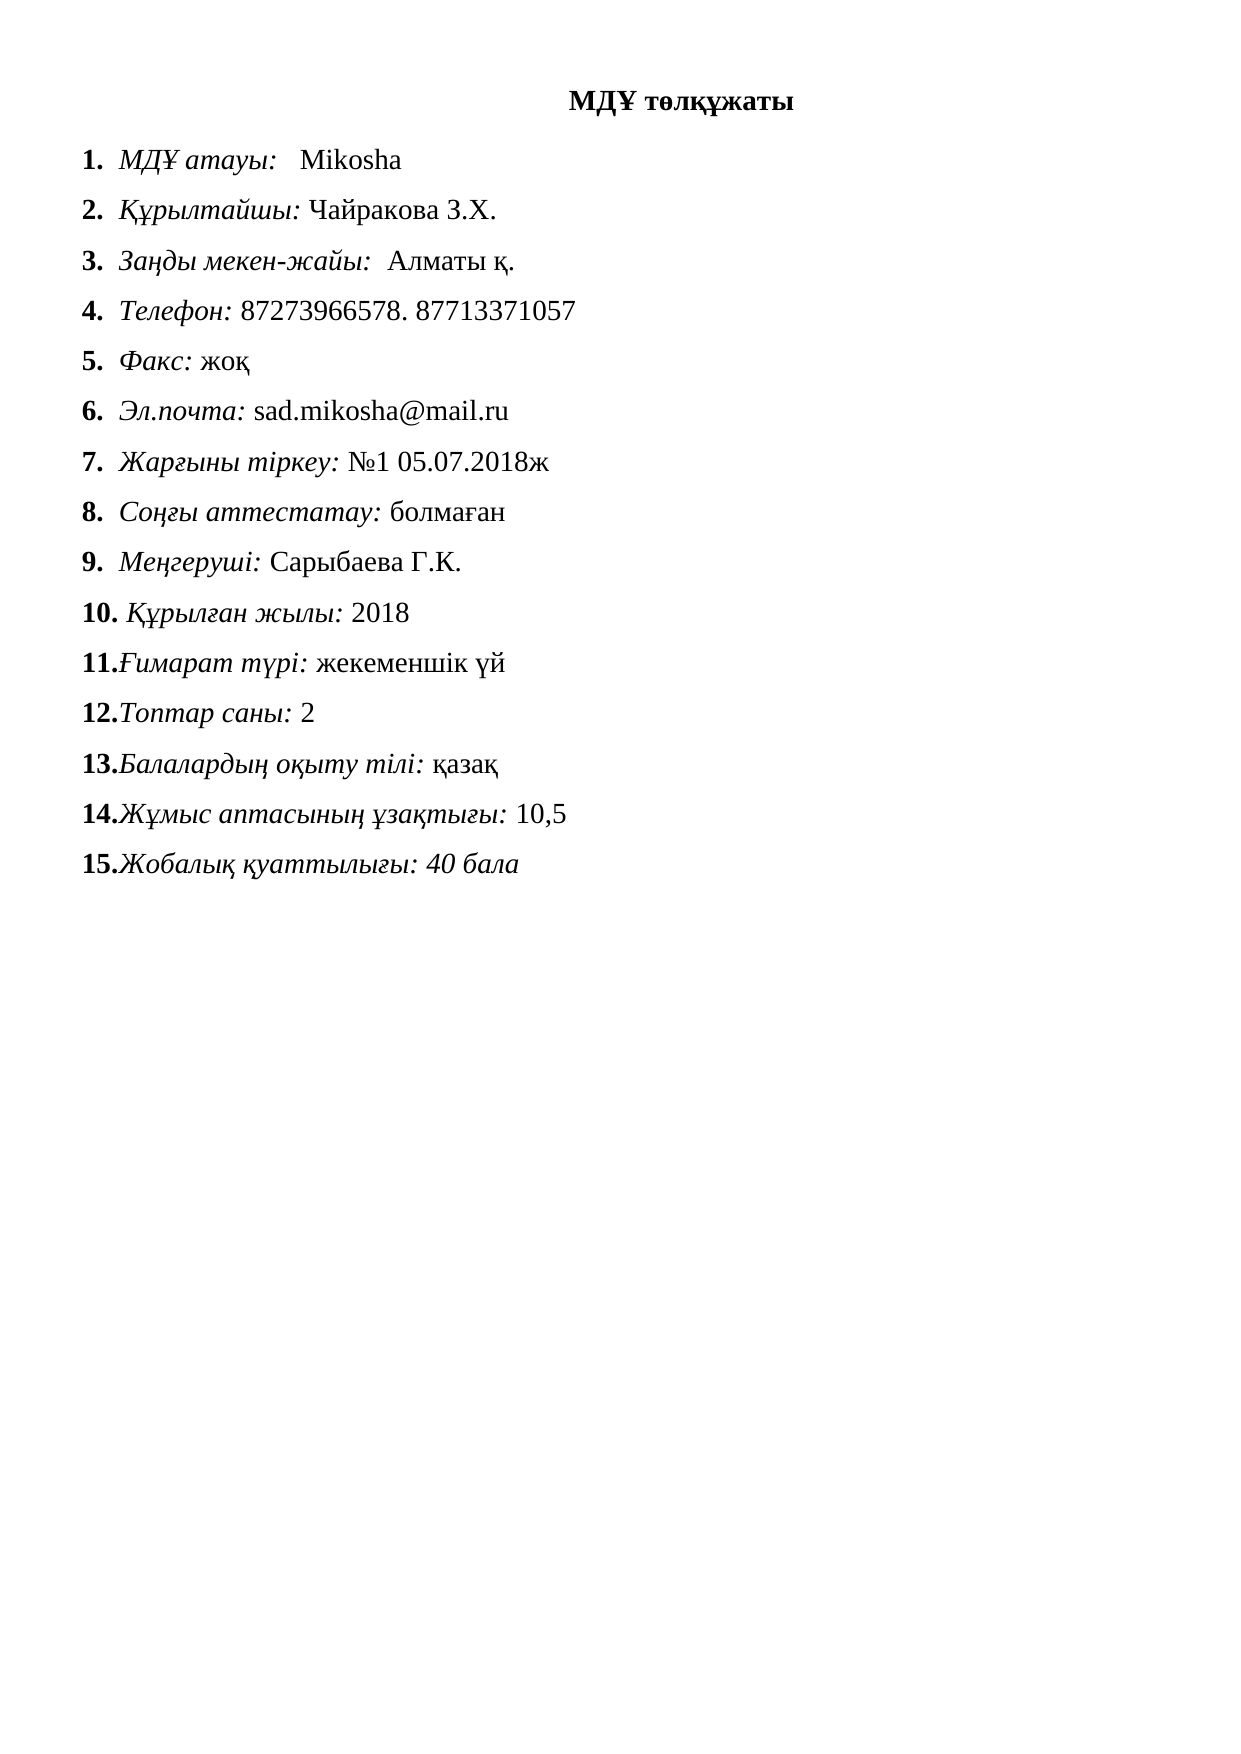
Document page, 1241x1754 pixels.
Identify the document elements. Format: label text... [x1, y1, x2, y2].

list Ғимарат түрі: жекеменшік үй [82, 645, 1152, 679]
list Меңгеруші: Сарыбаева Г.К. [82, 544, 1152, 578]
list Соңғы аттестатау: болмаған [82, 494, 1152, 528]
list Жобалық қуаттылығы: 40 бала [82, 846, 1152, 880]
list Эл.почта: sad.mikosha@mail.ru [82, 393, 1152, 427]
list Заңды мекен-жайы: Алматы қ. [82, 243, 1152, 276]
list Құрылтайшы: Чайракова З.Х. [82, 192, 1152, 226]
list Телефон: 87273966578. 87713371057 [82, 293, 1152, 326]
list Топтар саны: 2 [82, 695, 1152, 729]
list Жарғыны тіркеу: №1 05.07.2018ж [82, 444, 1152, 477]
list Балалардың оқыту тілі: қазақ [82, 746, 1152, 779]
list МДҰ атауы: Mikosha [82, 142, 1152, 176]
list Факс: жоқ [82, 343, 1152, 377]
list Құрылған жылы: 2018 [82, 595, 1152, 628]
list Жұмыс аптасының ұзақтығы: 10,5 [82, 796, 1152, 829]
text МДҰ төлқұжаты [44, 83, 1152, 116]
